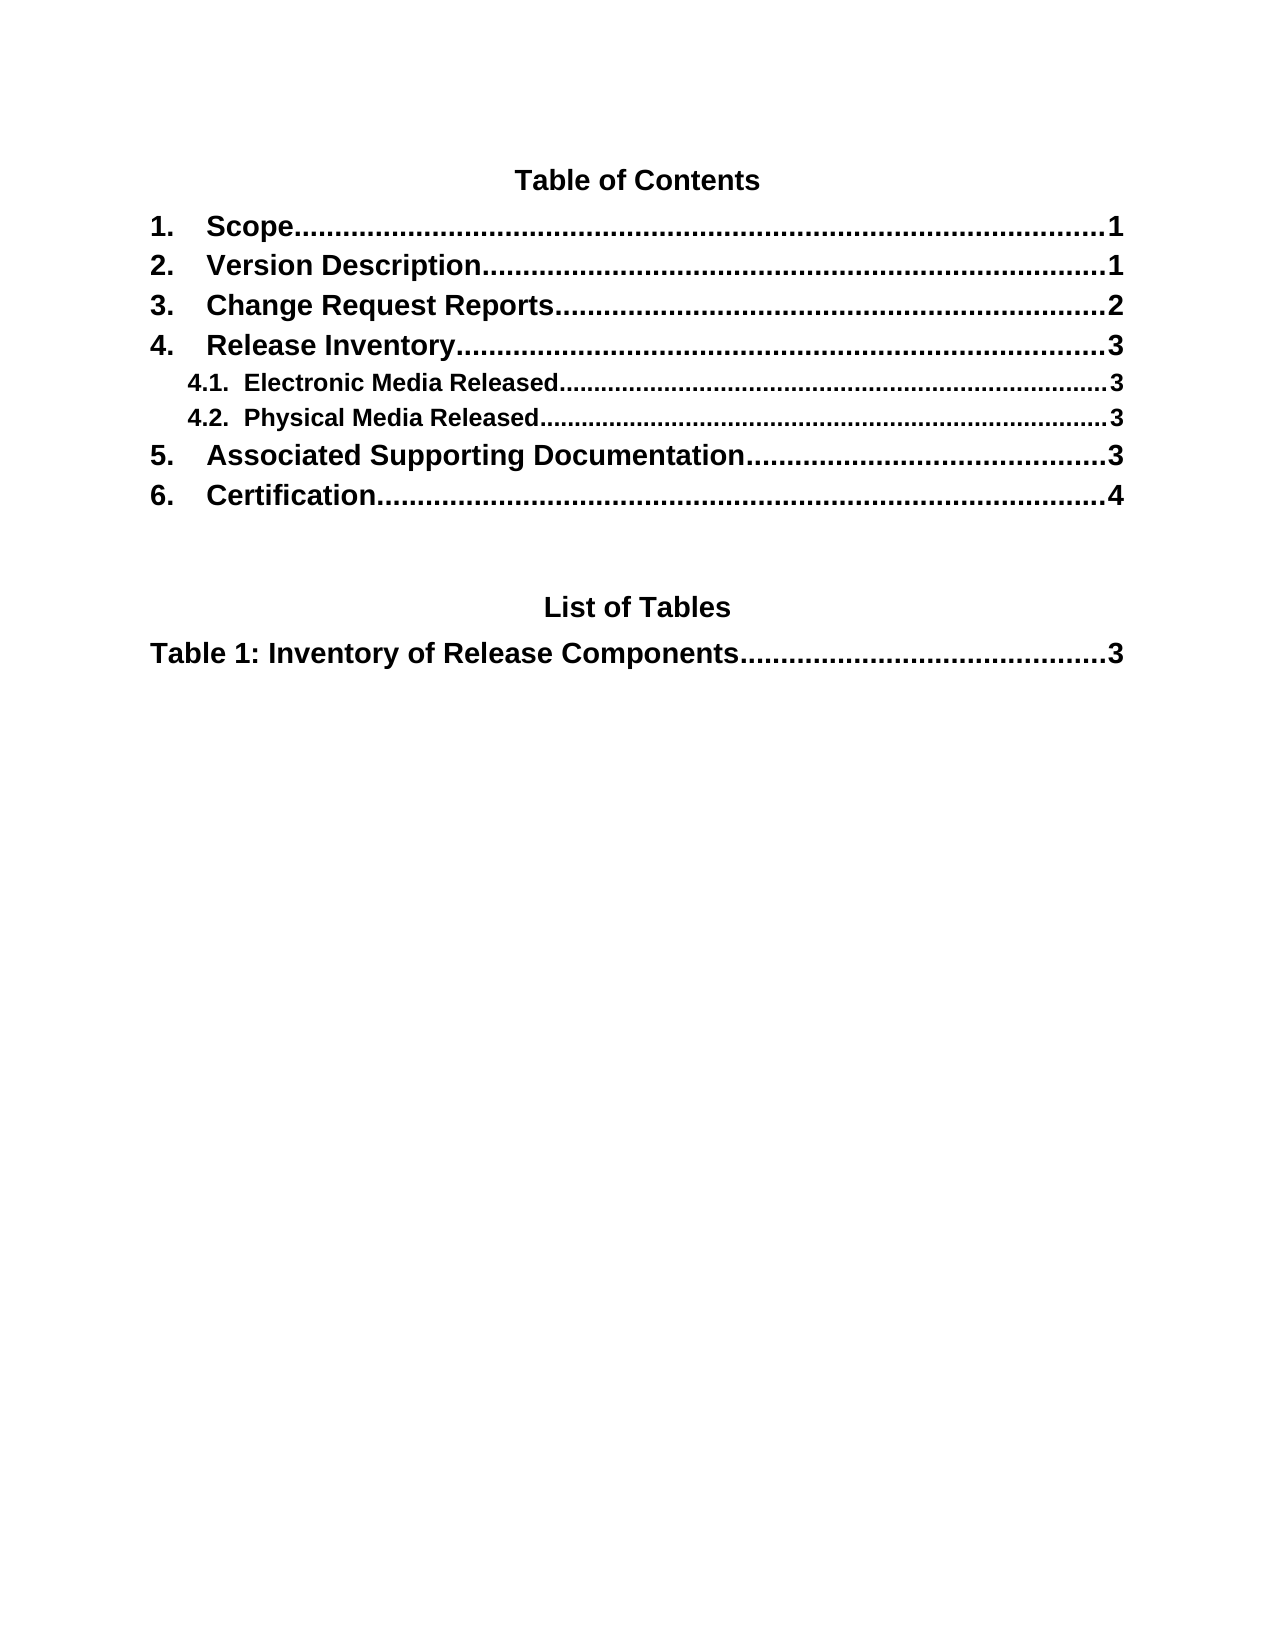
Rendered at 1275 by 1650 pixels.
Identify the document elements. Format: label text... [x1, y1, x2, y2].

title Table of Contents [150, 162, 1125, 196]
text 5. Associated Supporting Documentation 3 [150, 438, 1125, 471]
text 4.2. Physical Media Released 3 [187, 403, 1125, 431]
text 4.1. Electronic Media Released 3 [187, 368, 1125, 396]
text 1. Scope 1 [150, 208, 1125, 242]
text Table 1: Inventory of Release Components 3 [150, 636, 1125, 669]
text 6. Certification 4 [150, 477, 1125, 511]
text 4. Release Inventory 3 [150, 328, 1125, 361]
text 2. Version Description 1 [150, 248, 1125, 282]
text List of Tables [150, 590, 1125, 623]
text 3. Change Request Reports 2 [150, 288, 1125, 322]
